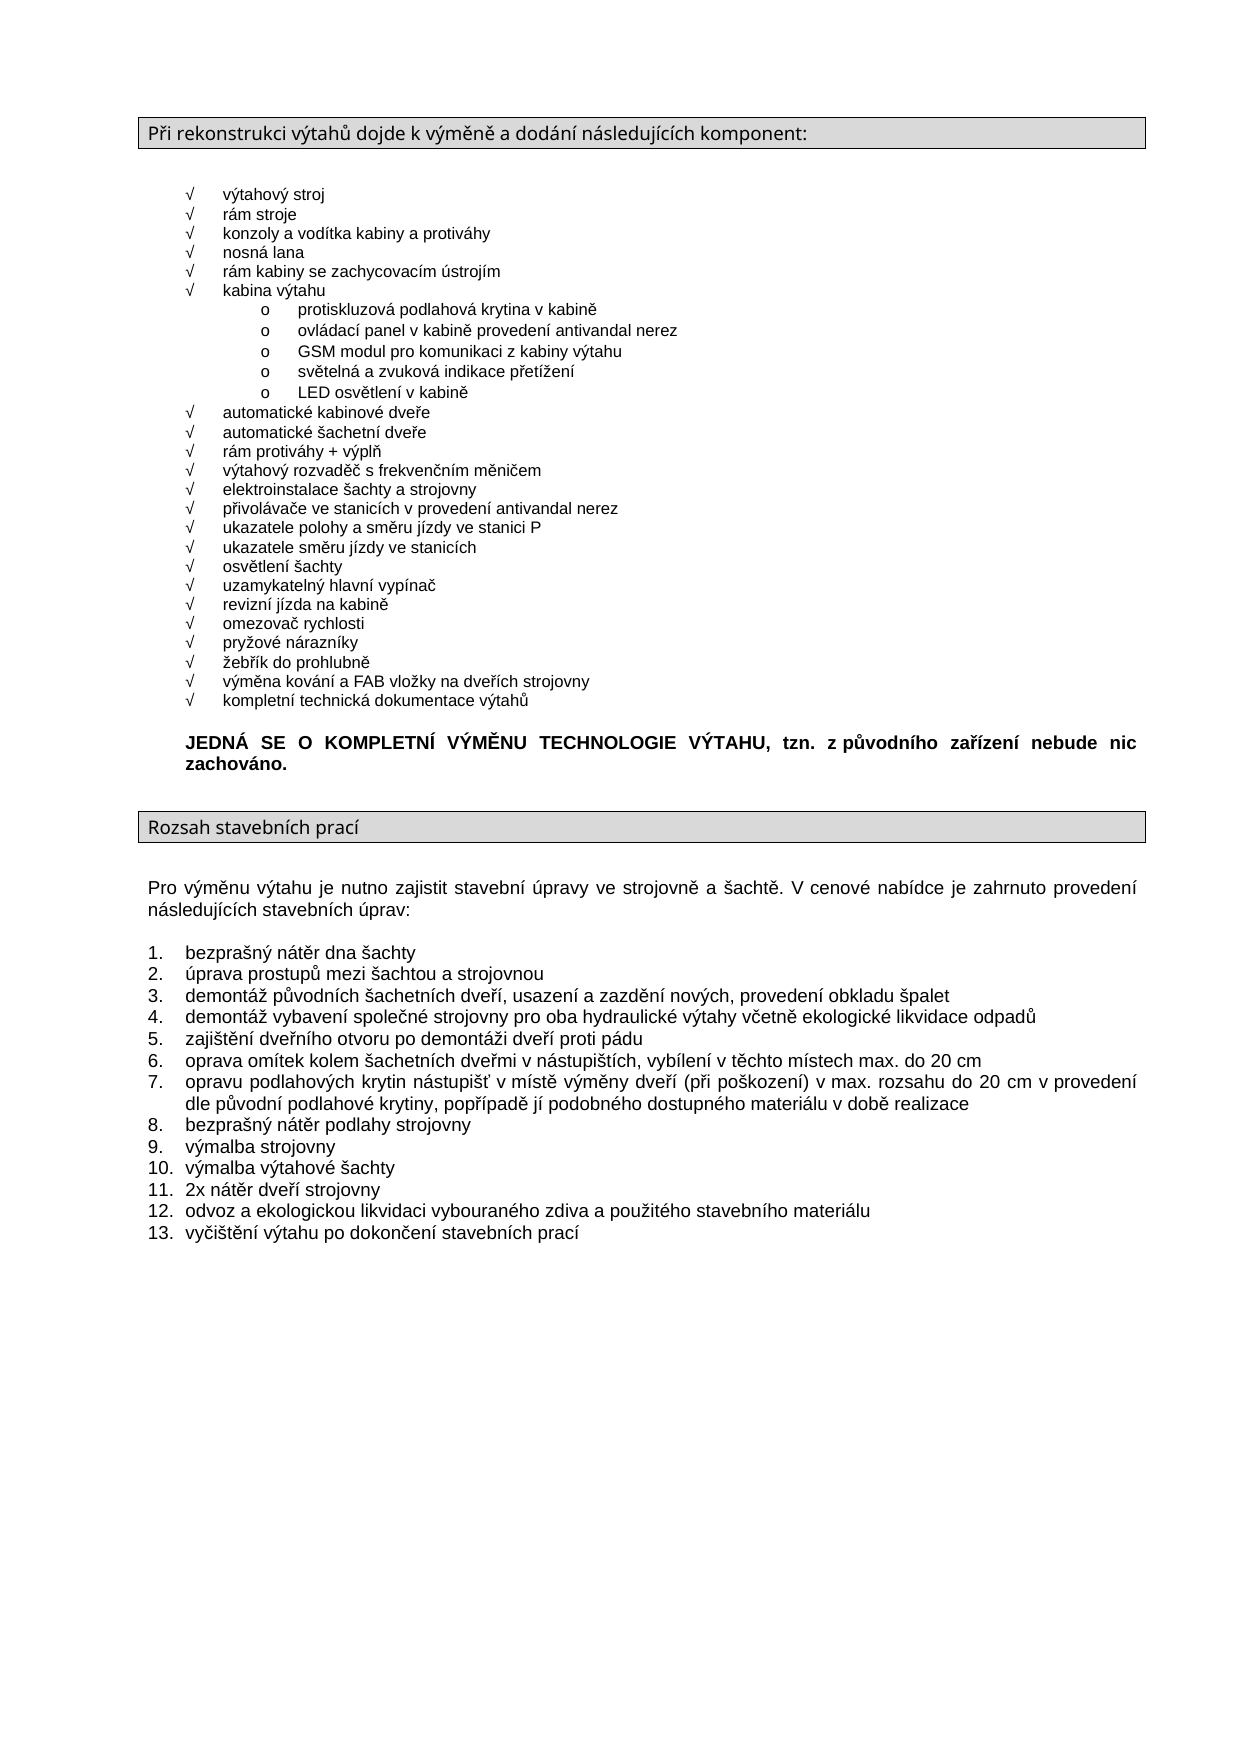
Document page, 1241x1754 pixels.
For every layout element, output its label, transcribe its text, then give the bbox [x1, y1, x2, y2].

text JEDNÁ SE O KOMPLETNÍ VÝMĚNU TECHNOLOGIE VÝTAHU, tzn. z původního zařízení nebude nic zachováno. [185, 731, 1137, 774]
list omezovač rychlosti [185, 614, 1137, 633]
list přivolávače ve stanicích v provedení antivandal nerez [185, 499, 1137, 518]
list žebřík do prohlubně [185, 652, 1137, 672]
text Pro výměnu výtahu je nutno zajistit stavební úpravy ve strojovně a šachtě. V cenové nabídce je zahrnuto provedení následujících stavebních úprav: [148, 877, 1137, 920]
list LED osvětlení v kabině [260, 383, 1137, 403]
list automatické kabinové dveře [185, 403, 1137, 422]
list zajištění dveřního otvoru po demontáži dveří proti pádu [148, 1028, 1137, 1049]
list ovládací panel v kabině provedení antivandal nerez [260, 321, 1137, 341]
list osvětlení šachty [185, 557, 1137, 576]
subtitle Rozsah stavebních prací [139, 812, 1145, 842]
list výmalba strojovny [148, 1136, 1137, 1157]
list bezprašný nátěr podlahy strojovny [148, 1114, 1137, 1136]
list automatické šachetní dveře [185, 422, 1137, 442]
list výmalba výtahové šachty [148, 1157, 1137, 1179]
list protiskluzová podlahová krytina v kabině [260, 300, 1137, 321]
list 2x nátěr dveří strojovny [148, 1179, 1137, 1200]
list rám stroje [185, 204, 1137, 223]
list rám kabiny se zachycovacím ústrojím [185, 262, 1137, 281]
list úprava prostupů mezi šachtou a strojovnou [148, 963, 1137, 985]
list demontáž původních šachetních dveří, usazení a zazdění nových, provedení obkladu špalet [148, 985, 1137, 1006]
list opravu podlahových krytin nástupišť v místě výměny dveří (při poškození) v max. rozsahu do 20 cm v provedení dle původní podlahové krytiny, popřípadě jí podobného dostupného materiálu v době realizace [148, 1071, 1137, 1114]
list výtahový stroj [185, 185, 1137, 204]
subtitle Při rekonstrukci výtahů dojde k výměně a dodání následujících komponent: [139, 118, 1145, 148]
list kabina výtahu [185, 281, 1137, 300]
list demontáž vybavení společné strojovny pro oba hydraulické výtahy včetně ekologické likvidace odpadů [148, 1006, 1137, 1028]
list odvoz a ekologickou likvidaci vybouraného zdiva a použitého stavebního materiálu [148, 1200, 1137, 1222]
list uzamykatelný hlavní vypínač [185, 576, 1137, 595]
list ukazatele směru jízdy ve stanicích [185, 537, 1137, 557]
list nosná lana [185, 243, 1137, 262]
list vyčištění výtahu po dokončení stavebních prací [148, 1222, 1137, 1243]
list výtahový rozvaděč s frekvenčním měničem [185, 461, 1137, 480]
list kompletní technická dokumentace výtahů [185, 691, 1137, 710]
list elektroinstalace šachty a strojovny [185, 480, 1137, 499]
list ukazatele polohy a směru jízdy ve stanici P [185, 518, 1137, 537]
list oprava omítek kolem šachetních dveřmi v nástupištích, vybílení v těchto místech max. do 20 cm [148, 1049, 1137, 1071]
list GSM modul pro komunikaci z kabiny výtahu [260, 341, 1137, 362]
list revizní jízda na kabině [185, 595, 1137, 614]
list konzoly a vodítka kabiny a protiváhy [185, 223, 1137, 243]
list výměna kování a FAB vložky na dveřích strojovny [185, 672, 1137, 691]
list světelná a zvuková indikace přetížení [260, 362, 1137, 383]
list bezprašný nátěr dna šachty [148, 942, 1137, 963]
list pryžové nárazníky [185, 633, 1137, 652]
list rám protiváhy + výplň [185, 442, 1137, 461]
